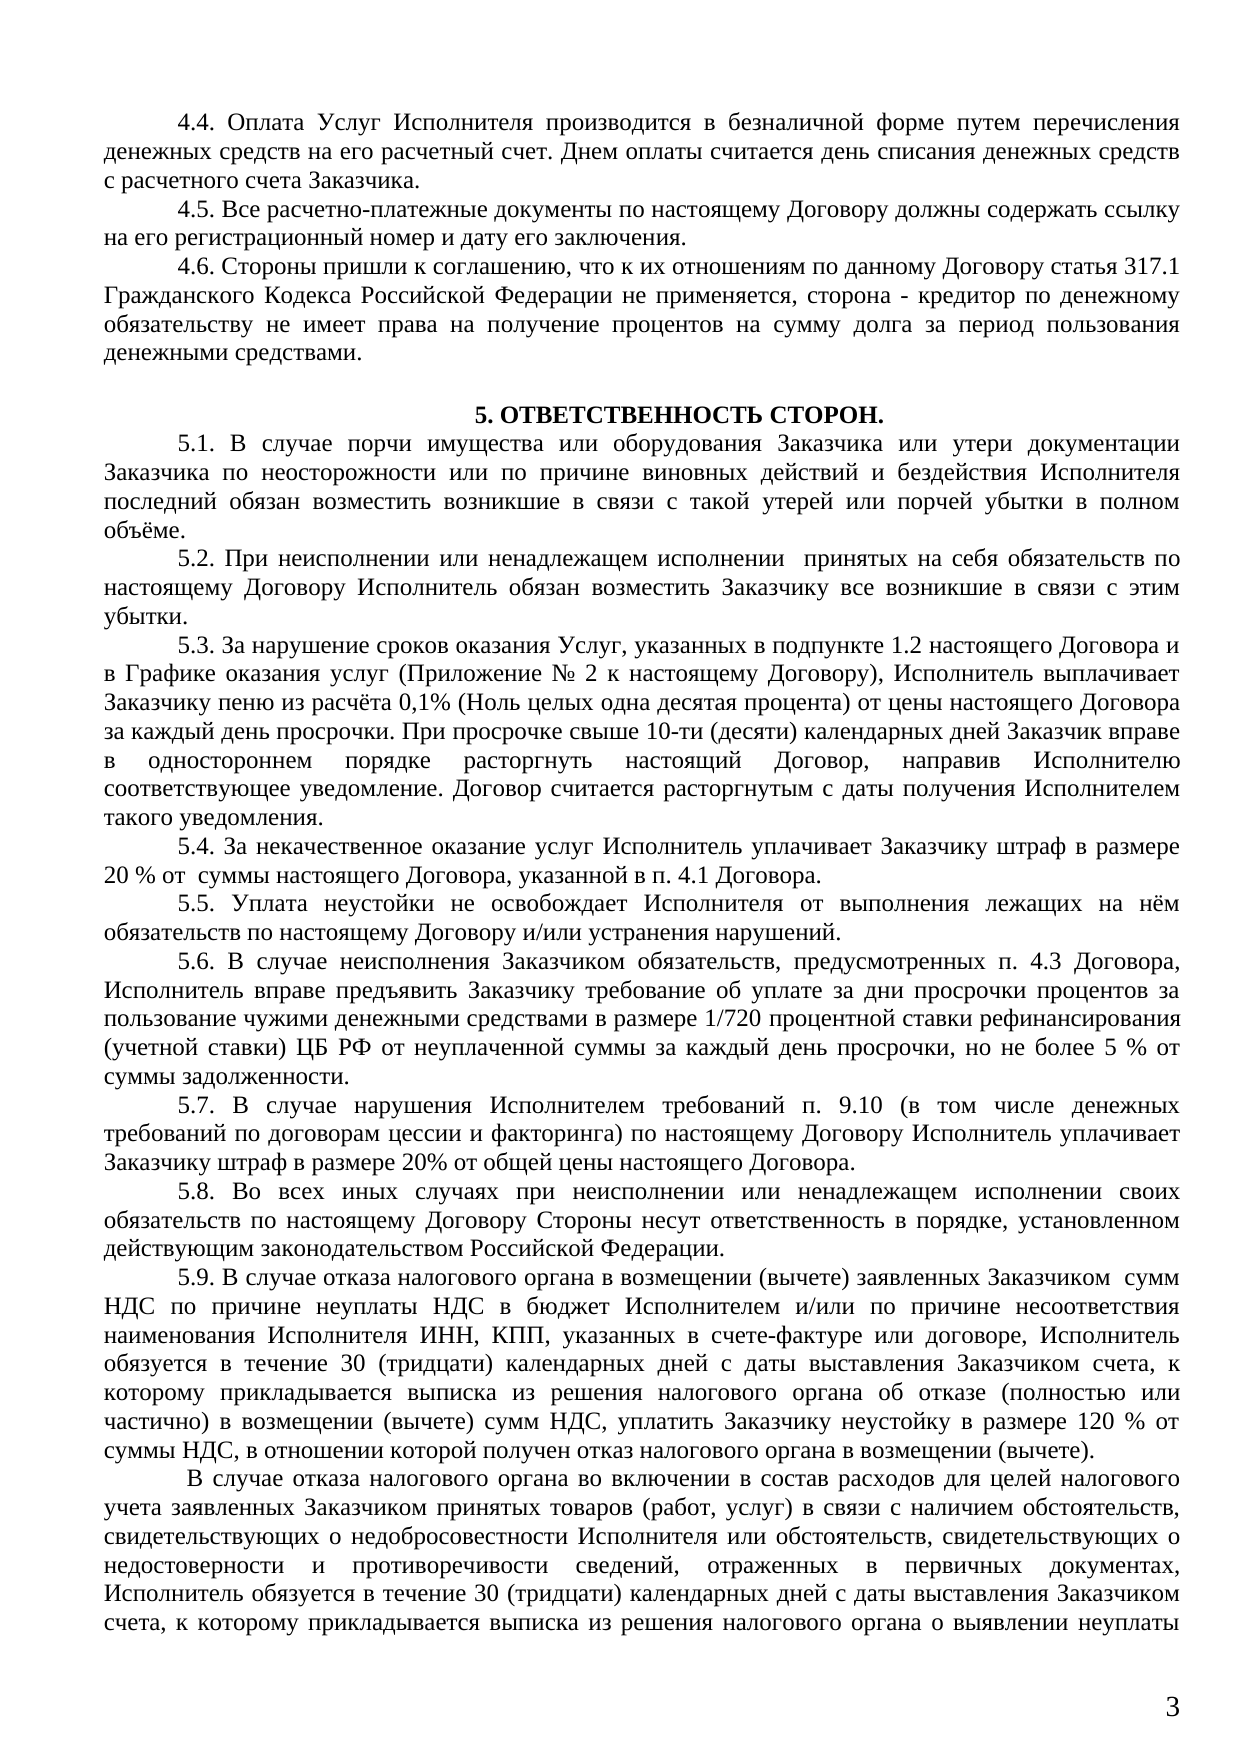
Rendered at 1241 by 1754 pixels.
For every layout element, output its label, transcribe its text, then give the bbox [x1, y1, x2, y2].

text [103, 1463, 1181, 1636]
text 5.6. В случае неисполнения Заказчиком обязательств, предусмотренных п. 4.3 Договора, Исполнитель вправе предъявить Заказчику требование об уплате за дни просрочки процентов за пользование чужими денежными средствами в размере 1/720 процентной ставки рефинансирования (учетной ставки) ЦБ РФ от неуплаченной суммы за каждый день просрочки, но не более 5 % от суммы задолженности. [103, 946, 1181, 1090]
text 5.5. Уплата неустойки не освобождает Исполнителя от выполнения лежащих на нём обязательств по настоящему Договору и/или устранения нарушений. [103, 888, 1181, 946]
text 5.7. В случае нарушения Исполнителем требований п. 9.10 (в том числе денежных требований по договорам цессии и факторинга) по настоящему Договору Исполнитель уплачивает Заказчику штраф в размере 20% от общей цены настоящего Договора. [103, 1090, 1181, 1176]
text 4.5. Все расчетно-платежные документы по настоящему Договору должны содержать ссылку на его регистрационный номер и дату его заключения. [103, 194, 1181, 251]
text 5. ОТВЕТСТВЕННОСТЬ СТОРОН. [103, 400, 1181, 428]
text 4.4. Оплата Услуг Исполнителя производится в безналичной форме путем перечисления денежных средств на его расчетный счет. Днем оплаты считается день списания денежных средств с расчетного счета Заказчика. [103, 107, 1181, 194]
text 5.4. За некачественное оказание услуг Исполнитель уплачивает Заказчику штраф в размере 20 % от суммы настоящего Договора, указанной в п. 4.1 Договора. [103, 831, 1181, 888]
text 4.6. Стороны пришли к соглашению, что к их отношениям по данному Договору статья 317.1 Гражданского Кодекса Российской Федерации не применяется, сторона - кредитор по денежному обязательству не имеет права на получение процентов на сумму долга за период пользования денежными средствами. [103, 251, 1181, 366]
text 5.3. За нарушение сроков оказания Услуг, указанных в подпункте 1.2 настоящего Договора и в Графике оказания услуг (Приложение № 2 к настоящему Договору), Исполнитель выплачивает Заказчику пеню из расчёта 0,1% (Ноль целых одна десятая процента) от цены настоящего Договора за каждый день просрочки. При просрочке свыше 10-ти (десяти) календарных дней Заказчик вправе в одностороннем порядке расторгнуть настоящий Договор, направив Исполнителю соответствующее уведомление. Договор считается расторгнутым с даты получения Исполнителем такого уведомления. [103, 630, 1181, 831]
text 5.9. В случае отказа налогового органа в возмещении (вычете) заявленных Заказчиком сумм НДС по причине неуплаты НДС в бюджет Исполнителем и/или по причине несоответствия наименования Исполнителя ИНН, КПП, указанных в счете-фактуре или договоре, Исполнитель обязуется в течение 30 (тридцати) календарных дней с даты выставления Заказчиком счета, к которому прикладывается выписка из решения налогового органа об отказе (полностью или частично) в возмещении (вычете) сумм НДС, уплатить Заказчику неустойку в размере 120 % от суммы НДС, в отношении которой получен отказ налогового органа в возмещении (вычете). [103, 1262, 1181, 1463]
text 5.1. В случае порчи имущества или оборудования Заказчика или утери документации Заказчика по неосторожности или по причине виновных действий и бездействия Исполнителя последний обязан возместить возникшие в связи с такой утерей или порчей убытки в полном объёме. [103, 428, 1181, 543]
text 5.8. Во всех иных случаях при неисполнении или ненадлежащем исполнении своих обязательств по настоящему Договору Стороны несут ответственность в порядке, установленном действующим законодательством Российской Федерации. [103, 1176, 1181, 1262]
text 5.2. При неисполнении или ненадлежащем исполнении принятых на себя обязательств по настоящему Договору Исполнитель обязан возместить Заказчику все возникшие в связи с этим убытки. [103, 543, 1181, 630]
